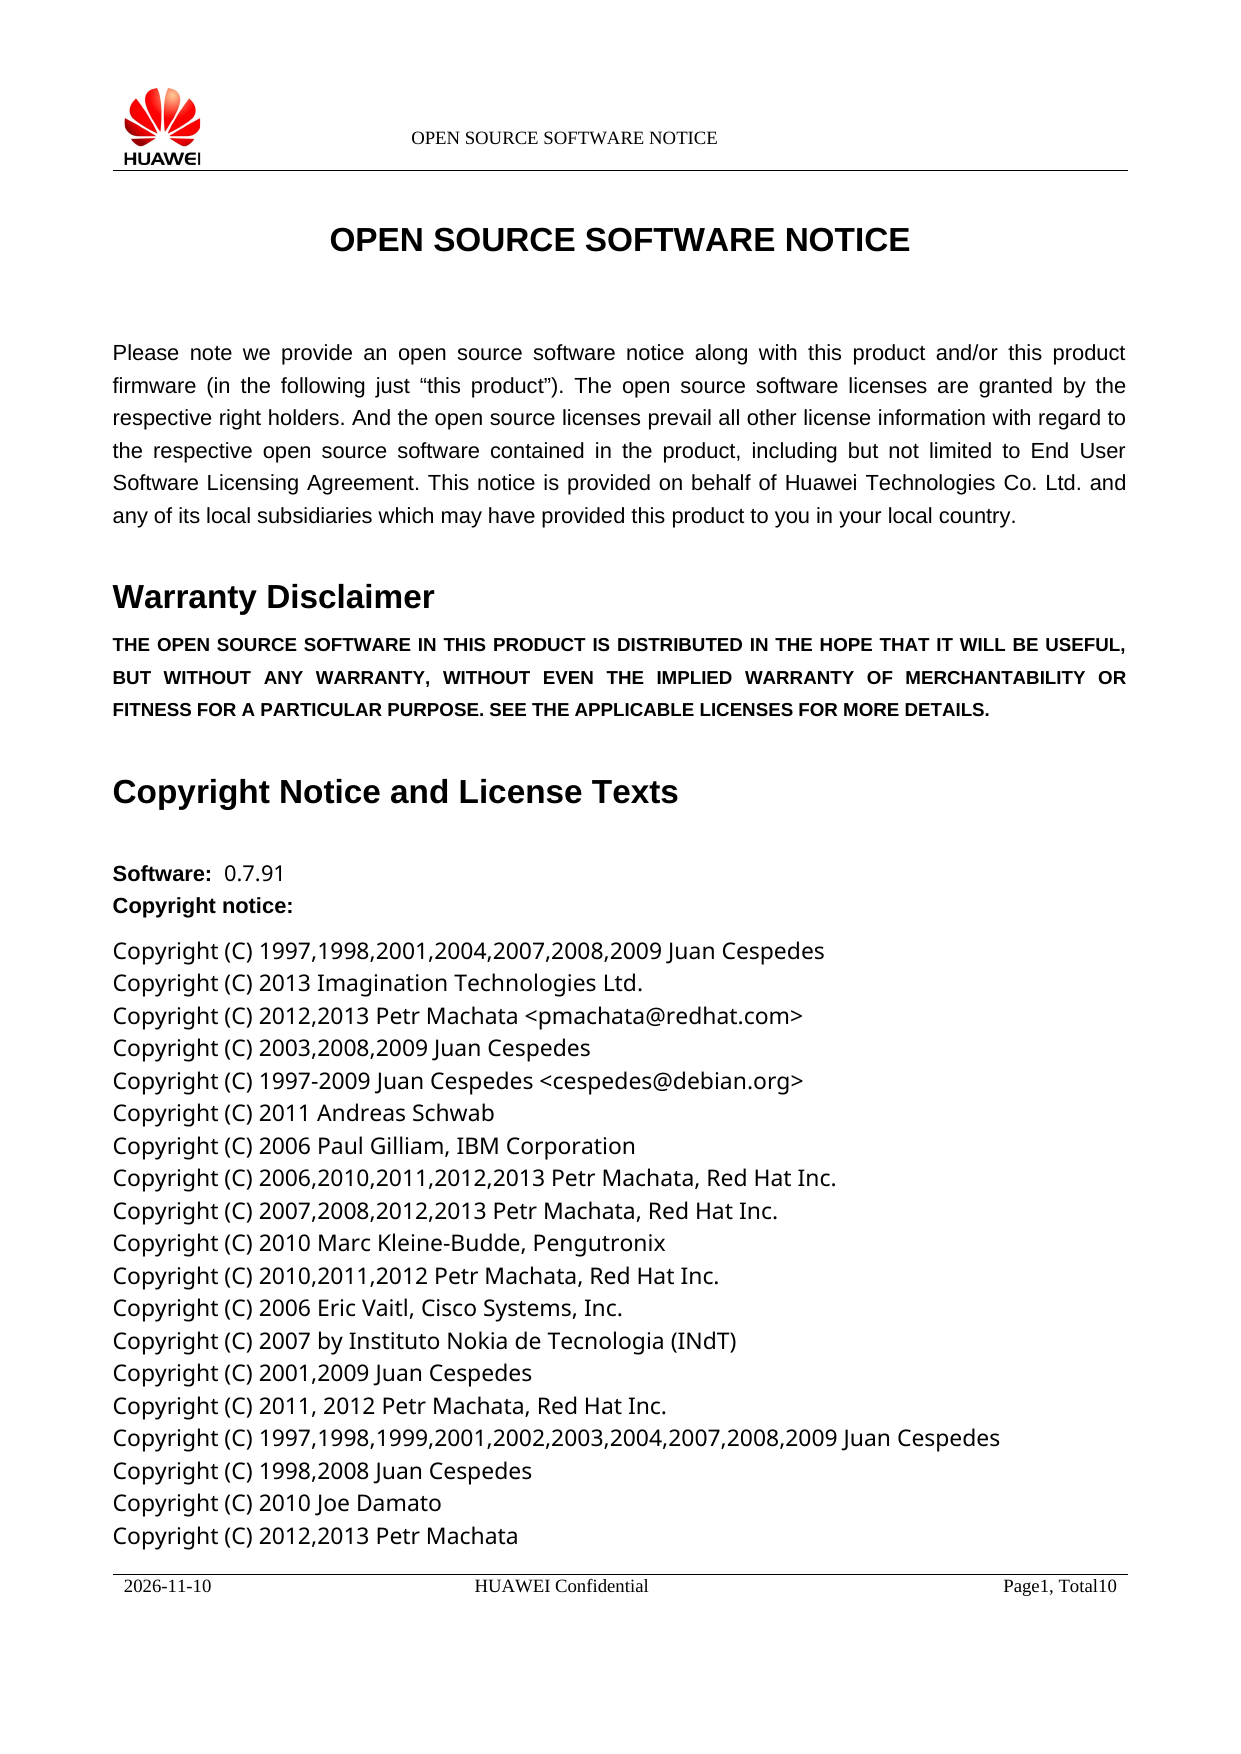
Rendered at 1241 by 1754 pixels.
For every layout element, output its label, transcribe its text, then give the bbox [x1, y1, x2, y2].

text Copyright Notice and License Texts [112, 759, 1128, 824]
picture [124, 88, 201, 165]
text OPEN SOURCE SOFTWARE NOTICE [112, 206, 1128, 271]
text Copyright notice: [112, 889, 1128, 921]
text The open source software in this product is distributed in the hope that it will be useful, but WITHOUT ANY WARRANTY, without even the implied warranty of MERCHANTABILITY or FITNESS FOR A PARTICULAR PURPOSE. See the applicable licenses for more details. [112, 629, 1128, 726]
title Software: 0.7.91 [112, 856, 1128, 889]
text Please note we provide an open source software notice along with this product and/or this product firmware (in the following just “this product”). The open source software licenses are granted by the respective right holders. And the open source licenses prevail all other license information with regard to the respective open source software contained in the product, including but not limited to End User Software Licensing Agreement. This notice is provided on behalf of Huawei Technologies Co. Ltd. and any of its local subsidiaries which may have provided this product to you in your local country. [112, 336, 1128, 531]
text Warranty Disclaimer [112, 564, 1128, 629]
